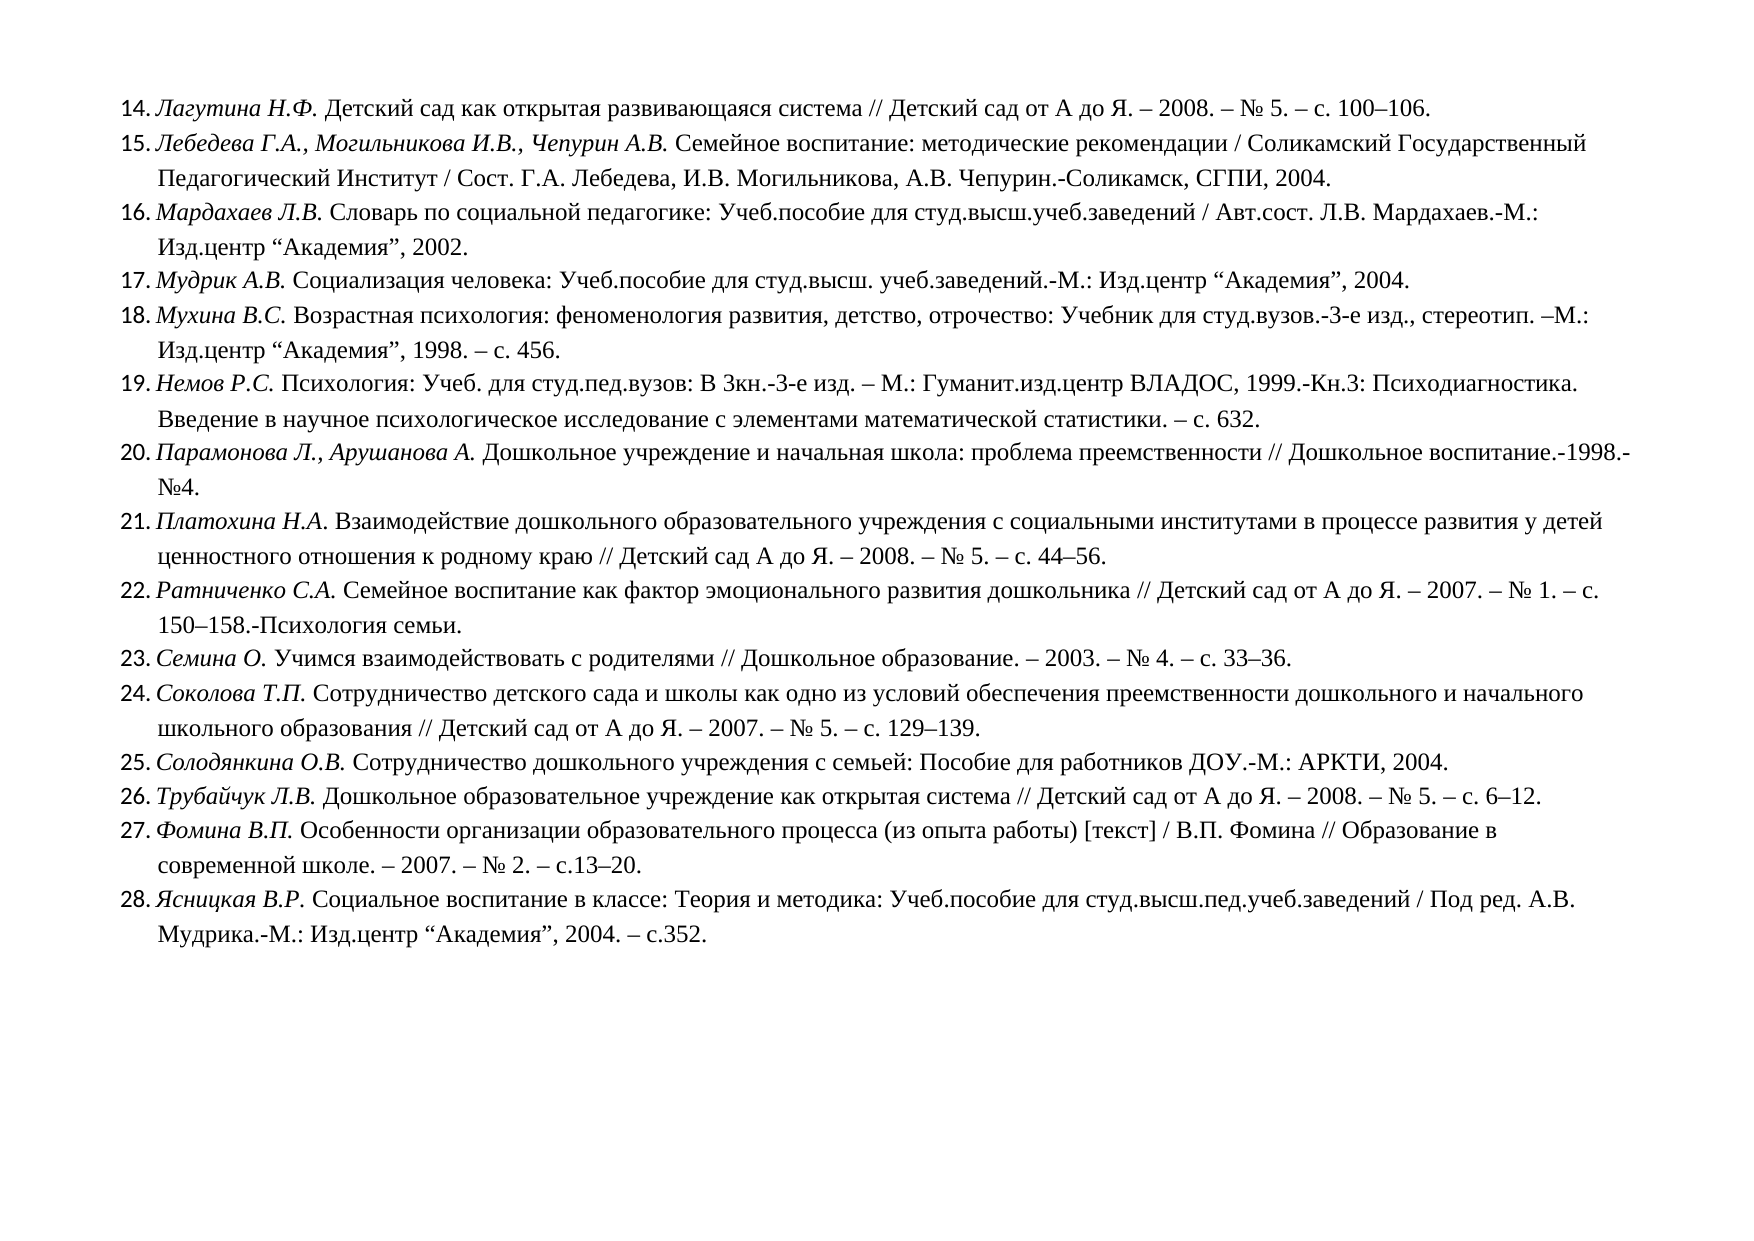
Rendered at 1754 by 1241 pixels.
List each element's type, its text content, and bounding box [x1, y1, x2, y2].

list Мардахаев Л.В. Словарь по социальной педагогике: Учеб.пособие для студ.высш.учеб.заведений / Авт.сост. Л.В. Мардахаев.-М.: Изд.центр “Академия”, 2002. [120, 192, 1636, 261]
list Лебедева Г.А., Могильникова И.В., Чепурин А.В. Семейное воспитание: методические рекомендации / Соликамский Государственный Педагогический Институт / Сост. Г.А. Лебедева, И.В. Могильникова, А.В. Чепурин.-Соликамск, СГПИ, 2004. [120, 123, 1636, 192]
list Ратниченко С.А. Семейное воспитание как фактор эмоционального развития дошкольника // Детский сад от А до Я. – 2007. – № 1. – с. 150–158.-Психология семьи. [120, 570, 1636, 639]
list Соколова Т.П. Сотрудничество детского сада и школы как одно из условий обеспечения преемственности дошкольного и начального школьного образования // Детский сад от А до Я. – 2007. – № 5. – с. 129–139. [120, 673, 1636, 742]
list Трубайчук Л.В. Дошкольное образовательное учреждение как открытая система // Детский сад от А до Я. – 2008. – № 5. – с. 6–12. [120, 776, 1636, 811]
list Парамонова Л., Арушанова А. Дошкольное учреждение и начальная школа: проблема преемственности // Дошкольное воспитание.-1998.-№4. [120, 432, 1636, 501]
list Семина О. Учимся взаимодействовать с родителями // Дошкольное образование. – 2003. – № 4. – с. 33–36. [120, 639, 1636, 673]
list Солодянкина О.В. Сотрудничество дошкольного учреждения с семьей: Пособие для работников ДОУ.-М.: АРКТИ, 2004. [120, 742, 1636, 776]
list Платохина Н.А. Взаимодействие дошкольного образовательного учреждения с социальными институтами в процессе развития у детей ценностного отношения к родному краю // Детский сад А до Я. – 2008. – № 5. – с. 44–56. [120, 501, 1636, 570]
list Немов Р.С. Психология: Учеб. для студ.пед.вузов: В 3кн.-3-е изд. – М.: Гуманит.изд.центр ВЛАДОС, 1999.-Кн.3: Психодиагностика. Введение в научное психологическое исследование с элементами математической статистики. – с. 632. [120, 364, 1636, 432]
list Фомина В.П. Особенности организации образовательного процесса (из опыта работы) [текст] / В.П. Фомина // Образование в современной школе. – 2007. – № 2. – с.13–20. [120, 811, 1636, 879]
list Ясницкая В.Р. Социальное воспитание в классе: Теория и методика: Учеб.пособие для студ.высш.пед.учеб.заведений / Под ред. А.В. Мудрика.-М.: Изд.центр “Академия”, 2004. – с.352. [120, 879, 1636, 948]
list Лагутина Н.Ф. Детский сад как открытая развивающаяся система // Детский сад от А до Я. – 2008. – № 5. – с. 100–106. [120, 89, 1636, 123]
list Мудрик А.В. Социализация человека: Учеб.пособие для студ.высш. учеб.заведений.-М.: Изд.центр “Академия”, 2004. [120, 261, 1636, 295]
list Мухина В.С. Возрастная психология: феноменология развития, детство, отрочество: Учебник для студ.вузов.-3-е изд., стереотип. –М.: Изд.центр “Академия”, 1998. – с. 456. [120, 295, 1636, 364]
